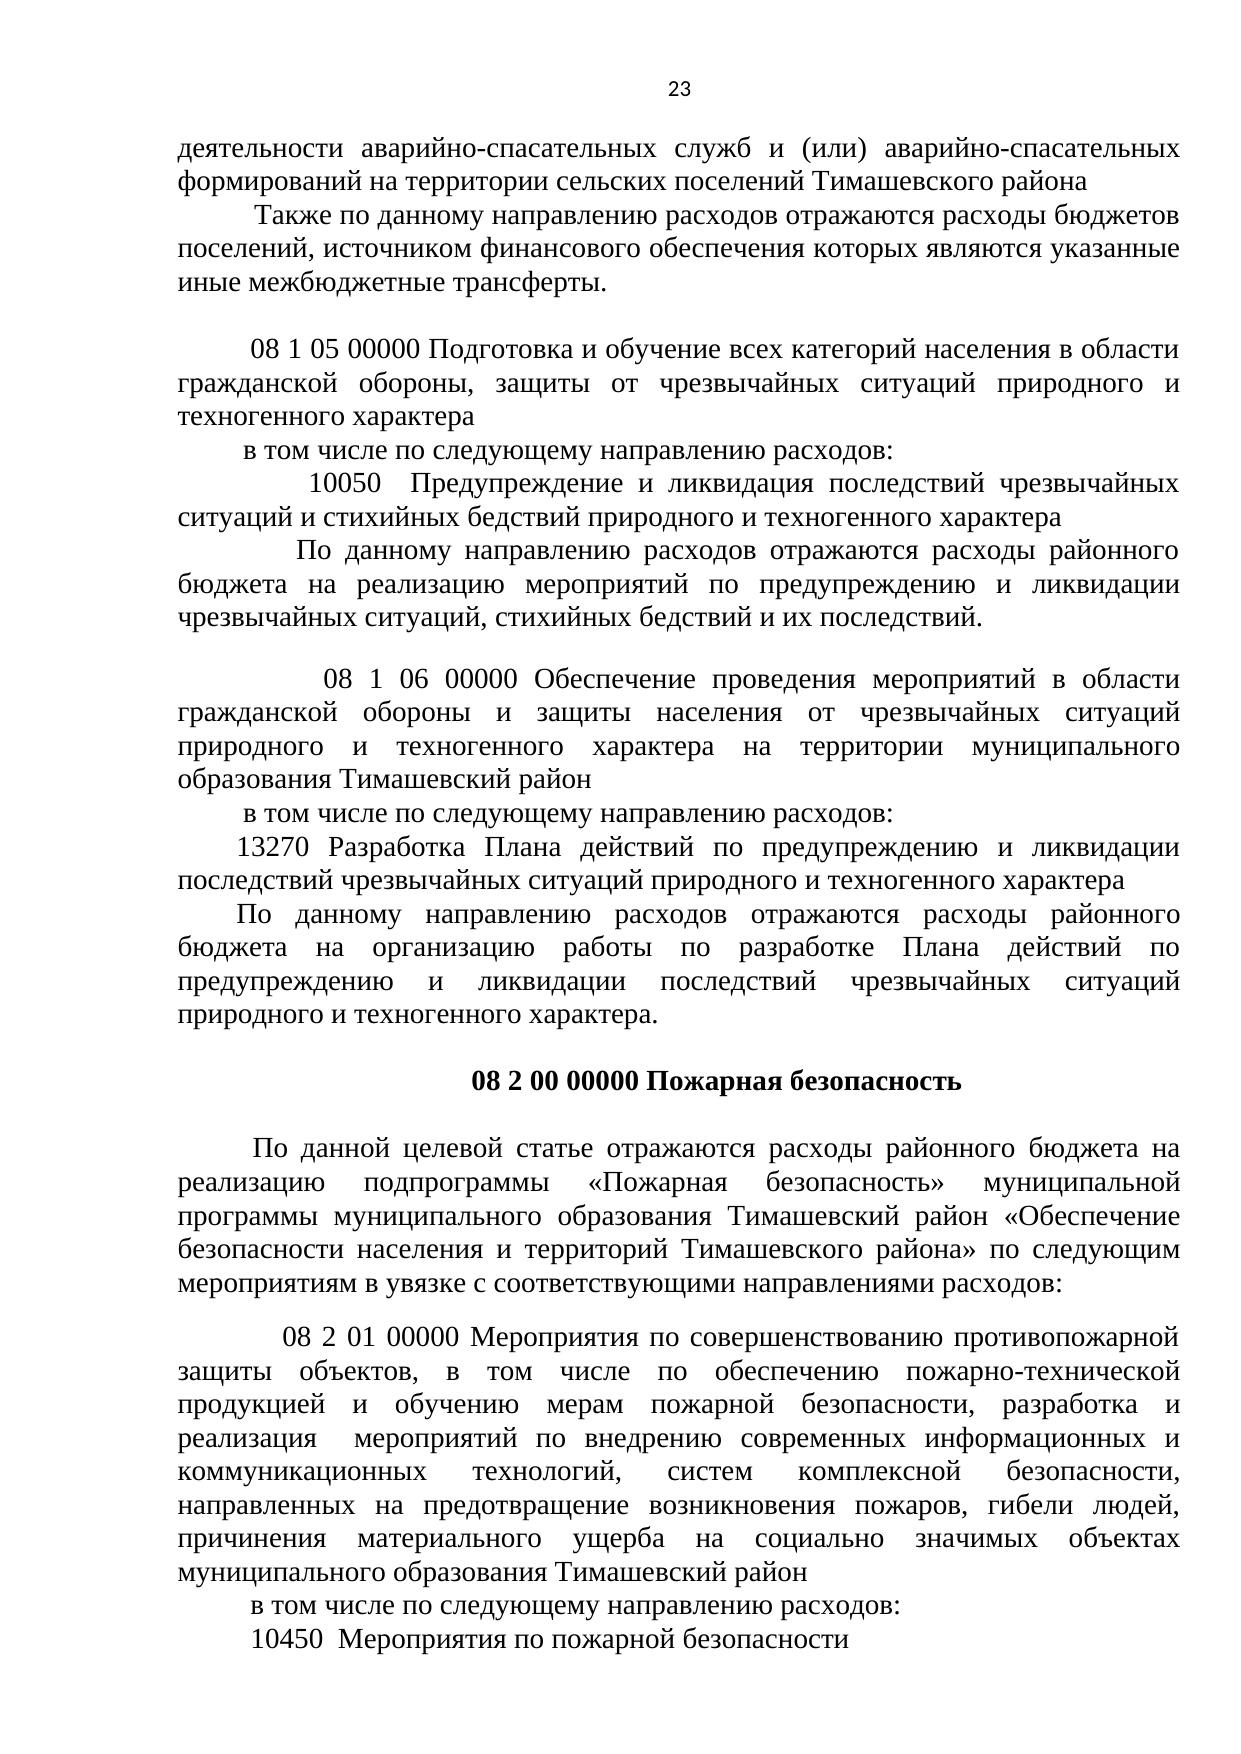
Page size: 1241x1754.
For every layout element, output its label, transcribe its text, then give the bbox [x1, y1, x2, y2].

text 08 2 01 00000 Мероприятия по совершенствованию противопожарной защиты объектов, в том числе по обеспечению пожарно-технической продукцией и обучению мерам пожарной безопасности, разработка и реализация мероприятий по внедрению современных информационных и коммуникационных технологий, систем комплексной безопасности, направленных на предотвращение возникновения пожаров, гибели людей, причинения материального ущерба на социально значимых объектах муниципального образования Тимашевский район [177, 1319, 1181, 1587]
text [177, 130, 1181, 197]
text Также по данному направлению расходов отражаются расходы бюджетов поселений, источником финансового обеспечения которых являются указанные иные межбюджетные трансферты. [177, 197, 1181, 298]
text в том числе по следующему направлению расходов: [177, 795, 1181, 829]
text в том числе по следующему направлению расходов: [177, 1587, 1181, 1621]
text 08 2 00 00000 Пожарная безопасность [177, 1063, 1181, 1097]
text По данной целевой статье отражаются расходы районного бюджета на реализацию подпрограммы «Пожарная безопасность» муниципальной программы муниципального образования Тимашевский район «Обеспечение безопасности населения и территорий Тимашевского района» по следующим мероприятиям в увязке с соответствующими направлениями расходов: [177, 1131, 1181, 1298]
text 13270 Разработка Плана действий по предупреждению и ликвидации последствий чрезвычайных ситуаций природного и техногенного характера [177, 829, 1181, 896]
text 10450 Мероприятия по пожарной безопасности [177, 1621, 1181, 1654]
text 08 1 06 00000 Обеспечение проведения мероприятий в области гражданской обороны и защиты населения от чрезвычайных ситуаций природного и техногенного характера на территории муниципального образования Тимашевский район [177, 661, 1181, 795]
text По данному направлению расходов отражаются расходы районного бюджета на реализацию мероприятий по предупреждению и ликвидации чрезвычайных ситуаций, стихийных бедствий и их последствий. [177, 532, 1181, 633]
text 10050 Предупреждение и ликвидация последствий чрезвычайных ситуаций и стихийных бедствий природного и техногенного характера [177, 465, 1181, 532]
text 08 1 05 00000 Подготовка и обучение всех категорий населения в области гражданской обороны, защиты от чрезвычайных ситуаций природного и техногенного характера [177, 331, 1181, 432]
text По данному направлению расходов отражаются расходы районного бюджета на организацию работы по разработке Плана действий по предупреждению и ликвидации последствий чрезвычайных ситуаций природного и техногенного характера. [177, 896, 1181, 1030]
text в том числе по следующему направлению расходов: [177, 432, 1181, 465]
